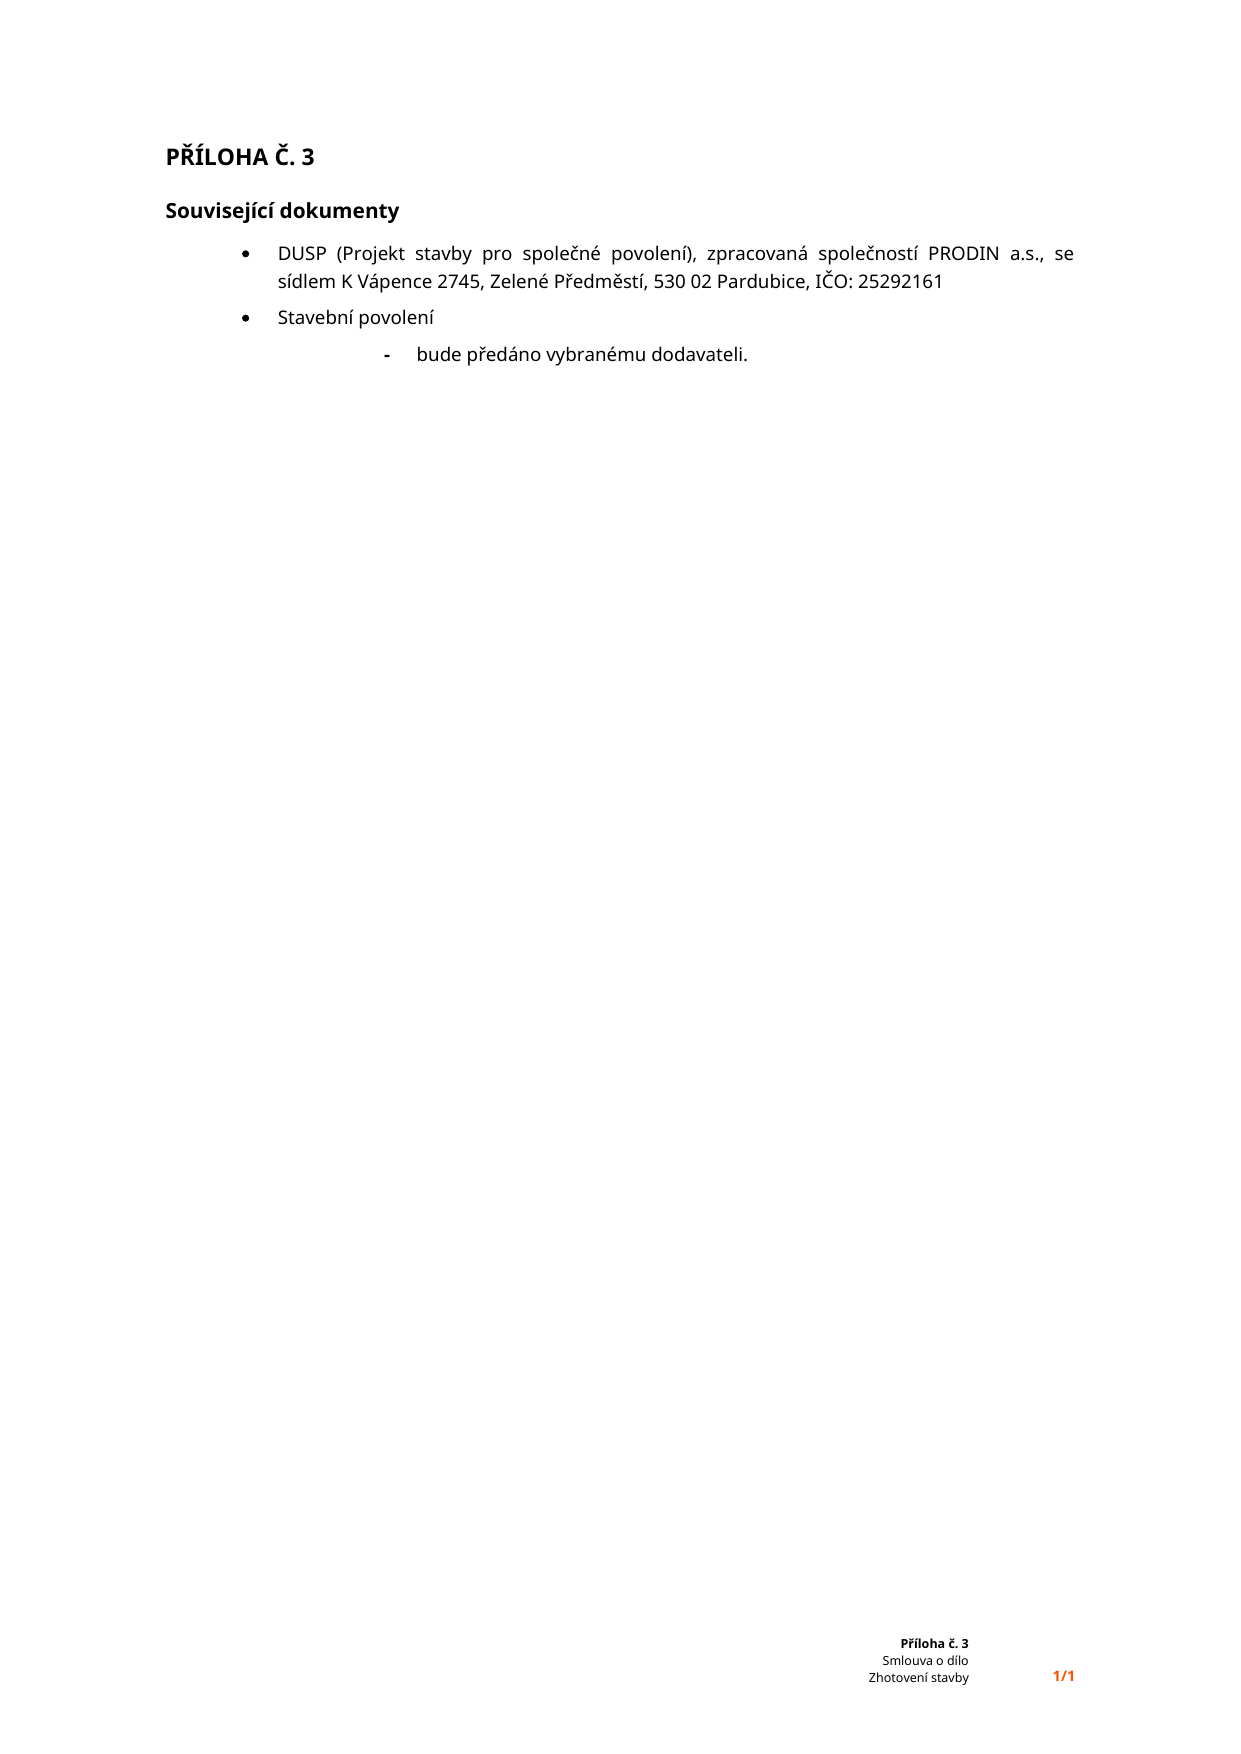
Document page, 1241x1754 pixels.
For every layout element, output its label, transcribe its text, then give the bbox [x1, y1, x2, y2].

text Příloha č. 3 [165, 141, 1075, 173]
text Stavební povolení [242, 305, 1075, 330]
text Související dokumenty [165, 197, 1075, 225]
text bude předáno vybranému dodavateli. [384, 341, 1075, 367]
text DUSP (Projekt stavby pro společné povolení), zpracovaná společností PRODIN a.s., se sídlem K Vápence 2745, Zelené Předměstí, 530 02 Pardubice, IČO: 25292161 [242, 240, 1075, 294]
